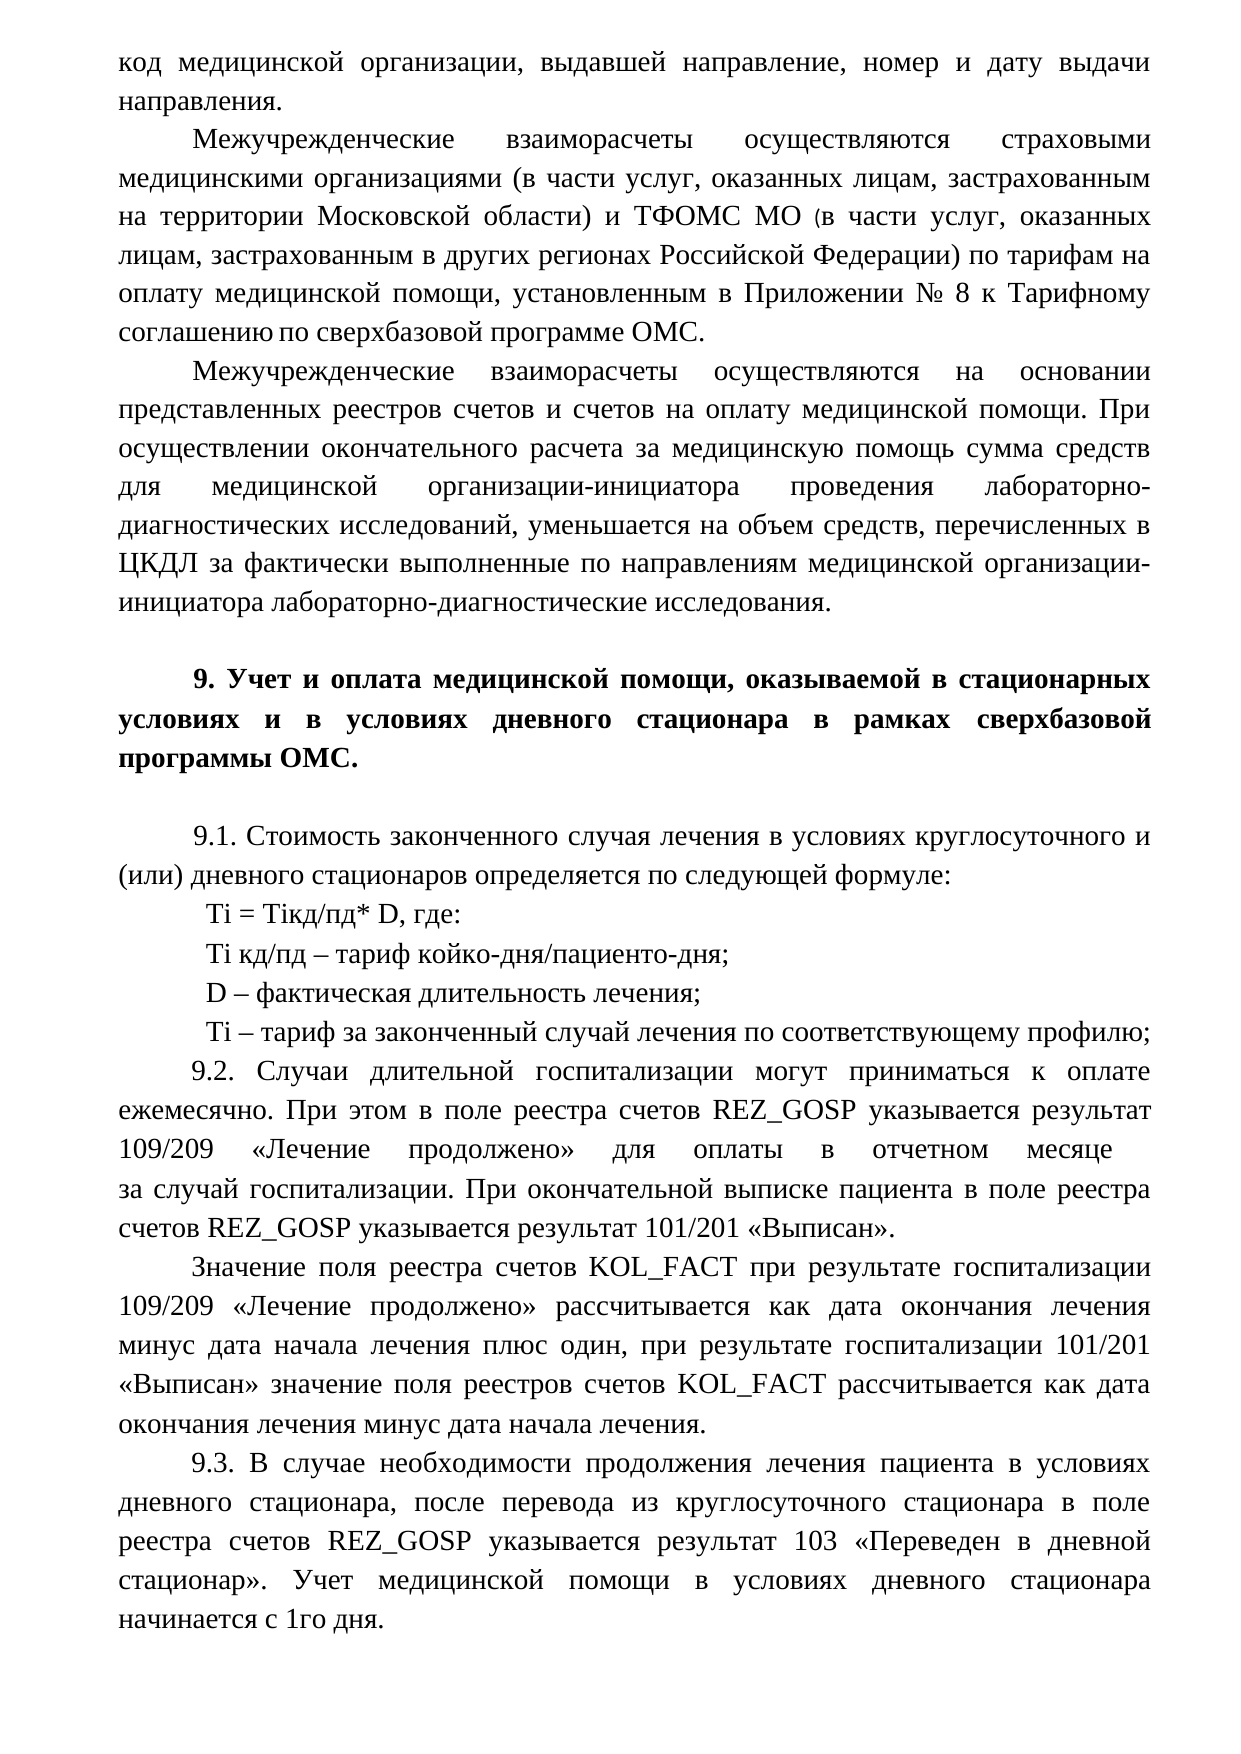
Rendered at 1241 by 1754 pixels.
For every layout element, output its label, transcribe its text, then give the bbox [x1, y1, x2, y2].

text Межучрежденческие взаиморасчеты осуществляются на основании представленных реестров счетов и счетов на оплату медицинской помощи. При осуществлении окончательного расчета за медицинскую помощь сумма средств для медицинской организации-инициатора проведения лабораторно-диагностических исследований, уменьшается на объем средств, перечисленных в ЦКДЛ за фактически выполненные по направлениям медицинской организации-инициатора лабораторно-диагностические исследования. [118, 353, 1152, 617]
text Ti кд/пд – тариф койко-дня/пациенто-дня; [118, 936, 1152, 969]
text Межучрежденческие взаиморасчеты осуществляются страховыми медицинскими организациями (в части услуг, оказанных лицам, застрахованным на территории Московской области) и ТФОМС МО (в части услуг, оказанных лицам, застрахованным в других регионах Российской Федерации) по тарифам на оплату медицинской помощи, установленным в Приложении № 8 к Тарифному соглашению по сверхбазовой программе ОМС. [118, 121, 1152, 348]
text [118, 44, 1152, 116]
text D – фактическая длительность лечения; [118, 975, 1152, 1008]
text 9.2. Случаи длительной госпитализации могут приниматься к оплате ежемесячно. При этом в поле реестра счетов REZ_GOSP указывается результат 109/209 «Лечение продолжено» для оплаты в отчетном месяце за случай госпитализации. При окончательной выписке пациента в поле реестра счетов REZ_GOSP указывается результат 101/201 «Выписан». [118, 1053, 1152, 1243]
text Значение поля реестра счетов KOL_FACT при результате госпитализации 109/209 «Лечение продолжено» рассчитывается как дата окончания лечения минус дата начала лечения плюс один, при результате госпитализации 101/201 «Выписан» значение поля реестров счетов KOL_FACT рассчитывается как дата окончания лечения минус дата начала лечения. [118, 1249, 1152, 1439]
text 9.3. В случае необходимости продолжения лечения пациента в условиях дневного стационара, после перевода из круглосуточного стационара в поле реестра счетов REZ_GOSP указывается результат 103 «Переведен в дневной стационар». Учет медицинской помощи в условиях дневного стационара начинается с 1го дня. [118, 1445, 1152, 1635]
text 9. Учет и оплата медицинской помощи, оказываемой в стационарных условиях и в условиях дневного стационара в рамках сверхбазовой программы ОМС. [118, 662, 1152, 773]
text Ti = Tiкд/пд* D, где: [118, 897, 1152, 930]
text Ti – тариф за законченный случай лечения по соответствующему профилю; [118, 1014, 1152, 1048]
text 9.1. Стоимость законченного случая лечения в условиях круглосуточного и (или) дневного стационаров определяется по следующей формуле: [118, 818, 1152, 891]
